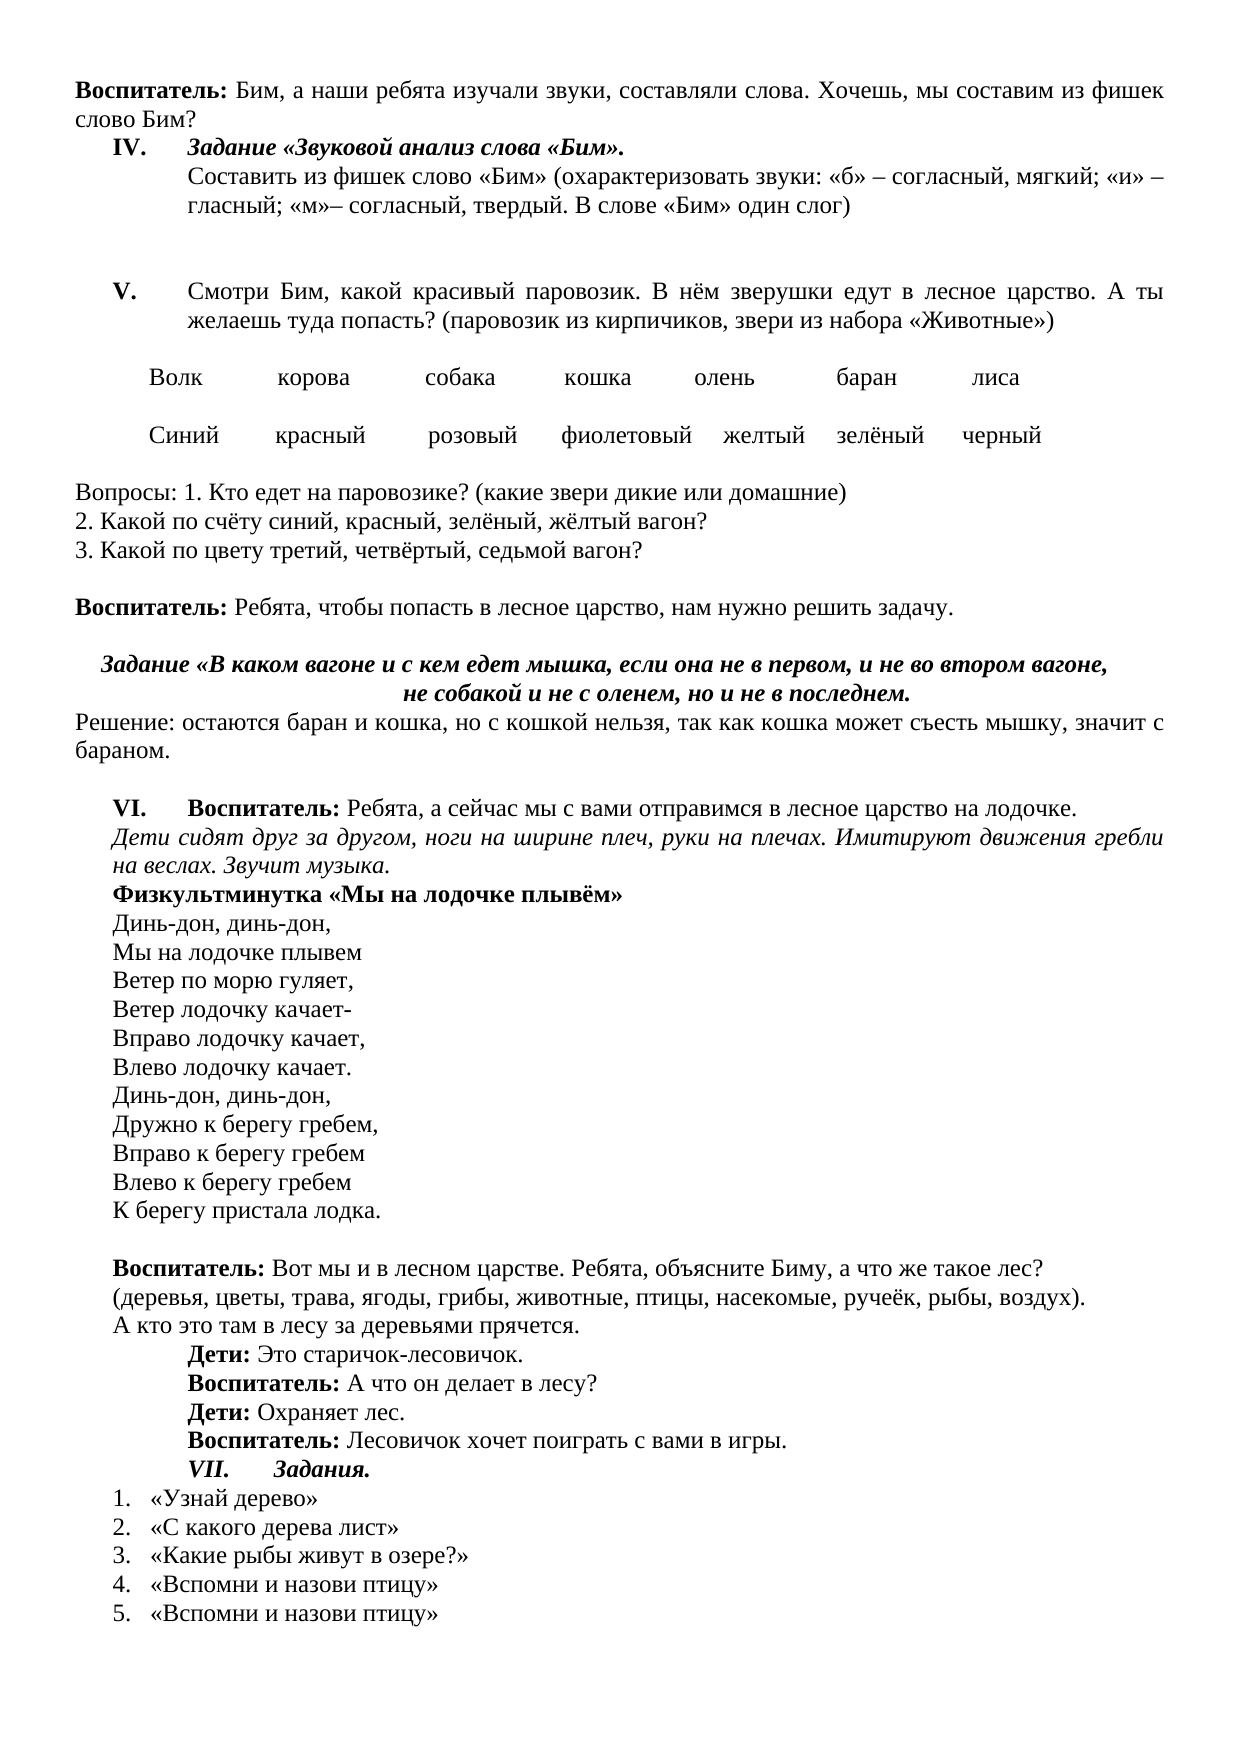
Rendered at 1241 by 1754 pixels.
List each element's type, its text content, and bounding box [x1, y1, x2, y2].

text 3. Какой по цвету третий, четвёртый, седьмой вагон? [75, 535, 1165, 564]
text Дружно к берегу гребем, [112, 1109, 1165, 1138]
list «Узнай дерево» [112, 1483, 1165, 1512]
text Влево к берегу гребем [112, 1167, 1165, 1196]
list Воспитатель: Ребята, а сейчас мы с вами отправимся в лесное царство на лодочке. [112, 793, 1165, 822]
text Физкультминутка «Мы на лодочке плывём» [112, 879, 1165, 908]
text Вправо лодочку качает, [112, 1023, 1165, 1052]
text VII. Задания. [187, 1454, 1165, 1483]
text Ветер по морю гуляет, [112, 966, 1165, 994]
list «С какого дерева лист» [112, 1512, 1165, 1541]
text (деревья, цветы, трава, ягоды, грибы, животные, птицы, насекомые, ручеёк, рыбы, воздух). [112, 1282, 1165, 1311]
text Воспитатель: Вот мы и в лесном царстве. Ребята, объясните Биму, а что же такое лес? [112, 1253, 1165, 1282]
text Составить из фишек слово «Бим» (охарактеризовать звуки: «б» – согласный, мягкий; «и» – гласный; «м»– согласный, твердый. В слове «Бим» один слог) [187, 161, 1165, 219]
text Влево лодочку качает. [112, 1052, 1165, 1081]
text 2. Какой по счёту синий, красный, зелёный, жёлтый вагон? [75, 506, 1165, 535]
list Смотри Бим, какой красивый паровозик. В нём зверушки едут в лесное царство. А ты желаешь туда попасть? (паровозик из кирпичиков, звери из набора «Животные») [112, 276, 1165, 334]
text Воспитатель: А что он делает в лесу? [187, 1368, 1165, 1397]
text Дети сидят друг за другом, ноги на ширине плеч, руки на плечах. Имитируют движения гребли на веслах. Звучит музыка. [112, 822, 1165, 879]
text Воспитатель: Лесовичок хочет поиграть с вами в игры. [187, 1426, 1165, 1454]
list Задание «Звуковой анализ слова «Бим». [112, 132, 1165, 161]
text Решение: остаются баран и кошка, но с кошкой нельзя, так как кошка может съесть мышку, значит с бараном. [75, 707, 1165, 764]
text Динь-дон, динь-дон, [112, 1081, 1165, 1109]
list «Вспомни и назови птицу» [112, 1598, 1165, 1627]
text Динь-дон, динь-дон, [112, 908, 1165, 937]
text Мы на лодочке плывем [112, 937, 1165, 966]
text Ветер лодочку качает- [112, 994, 1165, 1023]
text Воспитатель: Ребята, чтобы попасть в лесное царство, нам нужно решить задачу. [75, 592, 1165, 621]
text Синий красный розовый фиолетовый желтый зелёный черный [75, 420, 1165, 449]
text К берегу пристала лодка. [112, 1196, 1165, 1224]
text Воспитатель: Бим, а наши ребята изучали звуки, составляли слова. Хочешь, мы составим из фишек слово Бим? [75, 75, 1165, 132]
text Вправо к берегу гребем [112, 1138, 1165, 1167]
text А кто это там в лесу за деревьями прячется. [112, 1311, 1165, 1339]
list «Вспомни и назови птицу» [112, 1569, 1165, 1598]
text Дети: Это старичок-лесовичок. [187, 1339, 1165, 1368]
text Вопросы: 1. Кто едет на паровозике? (какие звери дикие или домашние) [75, 477, 1165, 506]
text Задание «В каком вагоне и с кем едет мышка, если она не в первом, и не во втором вагоне, не собакой и не с оленем, но и не в последнем. [75, 649, 1165, 707]
text Дети: Охраняет лес. [187, 1397, 1165, 1426]
list «Какие рыбы живут в озере?» [112, 1541, 1165, 1569]
text Волк корова собака кошка олень баран лиса [75, 362, 1165, 391]
